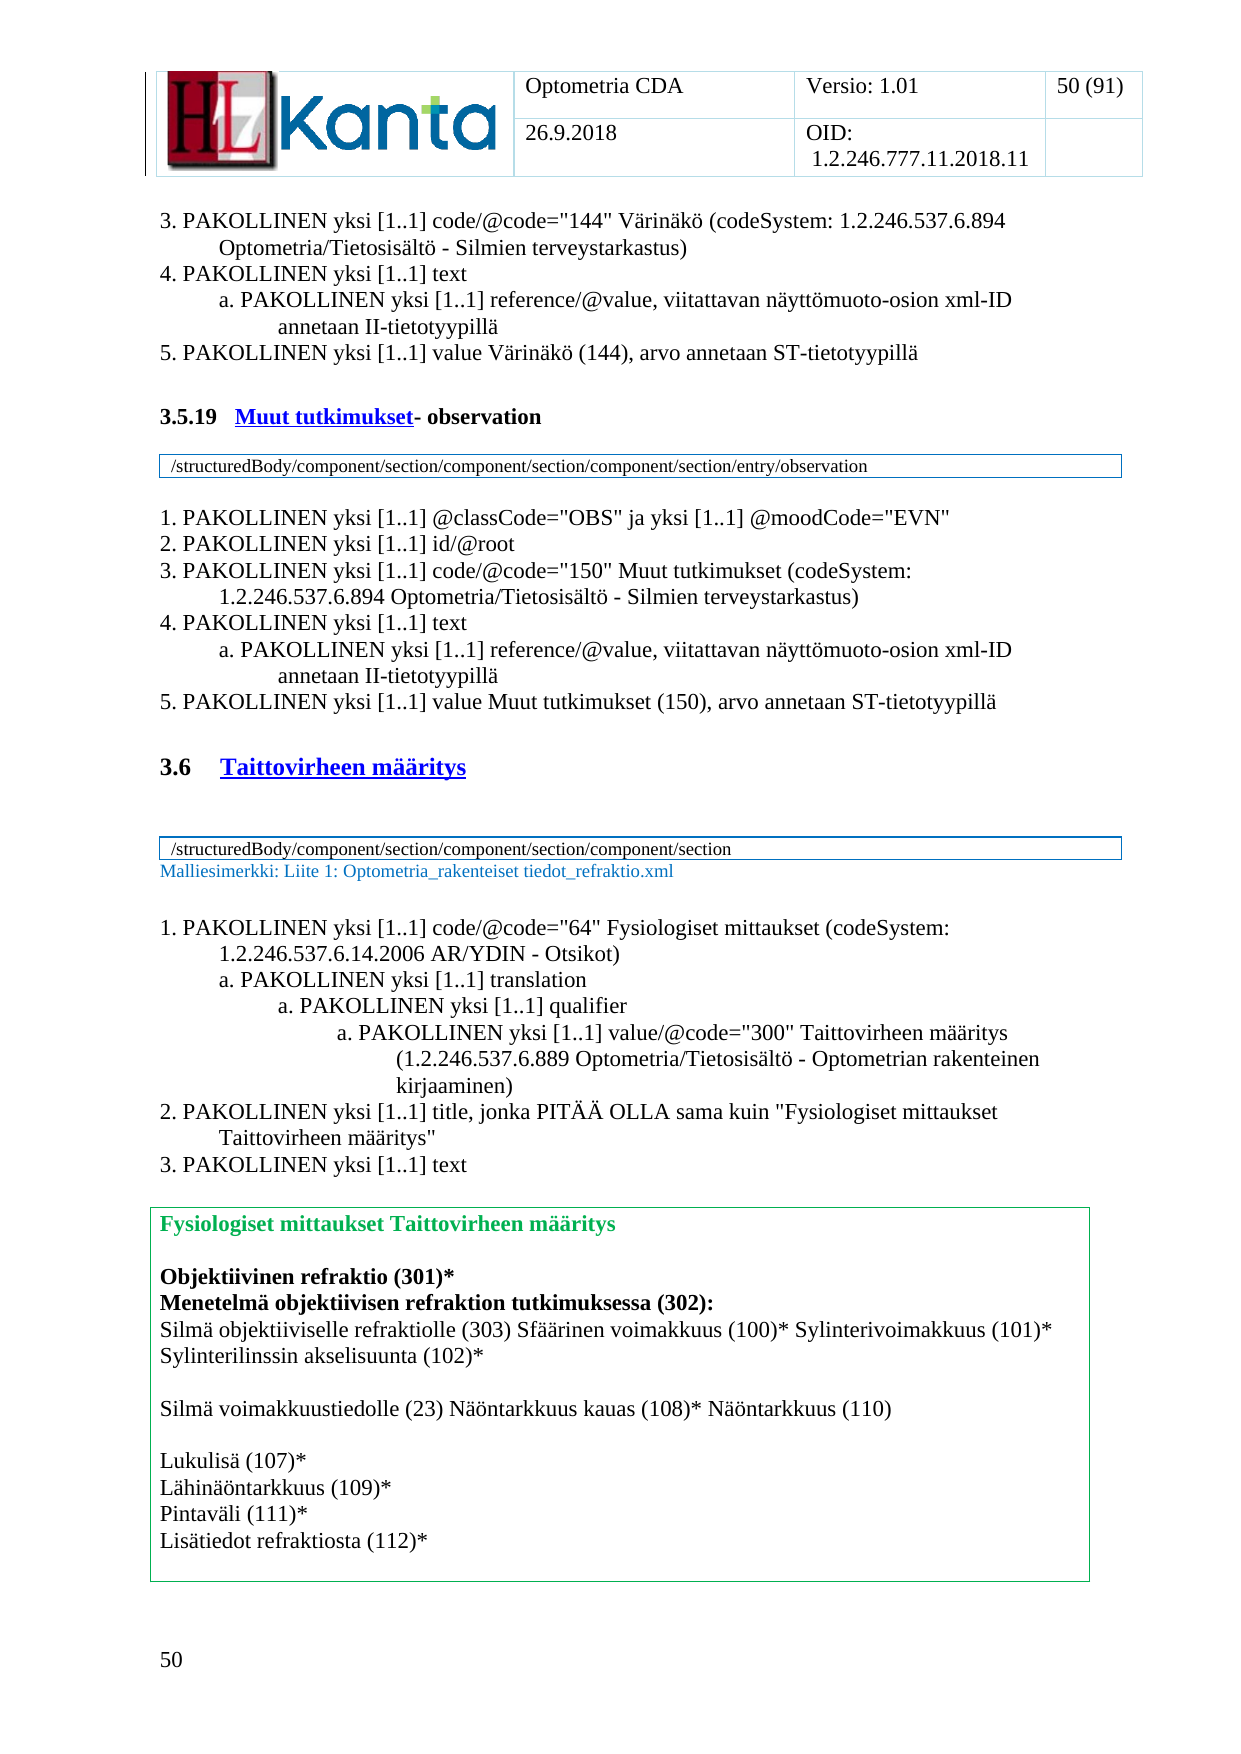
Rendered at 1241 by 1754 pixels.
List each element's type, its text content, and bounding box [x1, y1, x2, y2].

text Silmä voimakkuustiedolle (23) Näöntarkkuus kauas (108)* Näöntarkkuus (110) [159, 1395, 1081, 1421]
text Pintaväli (111)* [159, 1500, 1081, 1527]
text a. PAKOLLINEN yksi [1..1] reference/@value, viitattavan näyttömuoto-osion xml-ID annetaan II-tietotyypillä [218, 286, 1081, 339]
text 1. PAKOLLINEN yksi [1..1] @classCode="OBS" ja yksi [1..1] @moodCode="EVN" [159, 504, 1081, 530]
subtitle Taittovirheen määritys [159, 752, 1081, 781]
text Lähinäöntarkkuus (109)* [159, 1474, 1081, 1500]
text a. PAKOLLINEN yksi [1..1] translation [218, 966, 1081, 993]
text 4. PAKOLLINEN yksi [1..1] text [159, 609, 1081, 636]
text 2. PAKOLLINEN yksi [1..1] id/@root [159, 530, 1081, 557]
text a. PAKOLLINEN yksi [1..1] value/@code="300" Taittovirheen määritys (1.2.246.537.6.889 Optometria/Tietosisältö - Optometrian rakenteinen kirjaaminen) [337, 1019, 1081, 1098]
table_header /structuredBody/component/section/component/section/component/section [160, 838, 1121, 859]
text Objektiivinen refraktio (301)* [159, 1263, 1081, 1289]
table_header /structuredBody/component/section/component/section/component/section/entry/observation [160, 455, 1121, 477]
text a. PAKOLLINEN yksi [1..1] reference/@value, viitattavan näyttömuoto-osion xml-ID annetaan II-tietotyypillä [218, 636, 1081, 688]
picture [167, 71, 279, 171]
text Menetelmä objektiivisen refraktion tutkimuksessa (302): [159, 1289, 1081, 1316]
text Silmä objektiiviselle refraktiolle (303) Sfäärinen voimakkuus (100)* Sylinterivoimakkuus (101)* Sylinterilinssin akselisuunta (102)* [159, 1316, 1081, 1368]
text 3. PAKOLLINEN yksi [1..1] code/@code="144" Värinäkö (codeSystem: 1.2.246.537.6.894 Optometria/Tietosisältö - Silmien terveystarkastus) [159, 207, 1081, 260]
text 5. PAKOLLINEN yksi [1..1] value Värinäkö (144), arvo annetaan ST-tietotyypillä [159, 339, 1081, 365]
text Fysiologiset mittaukset Taittovirheen määritys [151, 1208, 1089, 1237]
text 1. PAKOLLINEN yksi [1..1] code/@code="64" Fysiologiset mittaukset (codeSystem: 1.2.246.537.6.14.2006 AR/YDIN - Otsikot) [159, 913, 1081, 966]
text Lisätiedot refraktiosta (112)* [159, 1527, 1081, 1553]
picture [281, 96, 496, 150]
text Malliesimerkki: Liite 1: Optometria_rakenteiset tiedot_refraktio.xml [159, 860, 1081, 882]
text 3. PAKOLLINEN yksi [1..1] code/@code="150" Muut tutkimukset (codeSystem: 1.2.246.537.6.894 Optometria/Tietosisältö - Silmien terveystarkastus) [159, 557, 1081, 609]
text a. PAKOLLINEN yksi [1..1] qualifier [278, 993, 1081, 1019]
subtitle Muut tutkimukset- observation [159, 403, 1081, 429]
text 4. PAKOLLINEN yksi [1..1] text [159, 260, 1081, 286]
text 3. PAKOLLINEN yksi [1..1] text [159, 1151, 1081, 1177]
text Lukulisä (107)* [159, 1448, 1081, 1474]
text 2. PAKOLLINEN yksi [1..1] title, jonka PITÄÄ OLLA sama kuin "Fysiologiset mittaukset Taittovirheen määritys" [159, 1098, 1081, 1151]
text 5. PAKOLLINEN yksi [1..1] value Muut tutkimukset (150), arvo annetaan ST-tietotyypillä [159, 688, 1081, 715]
